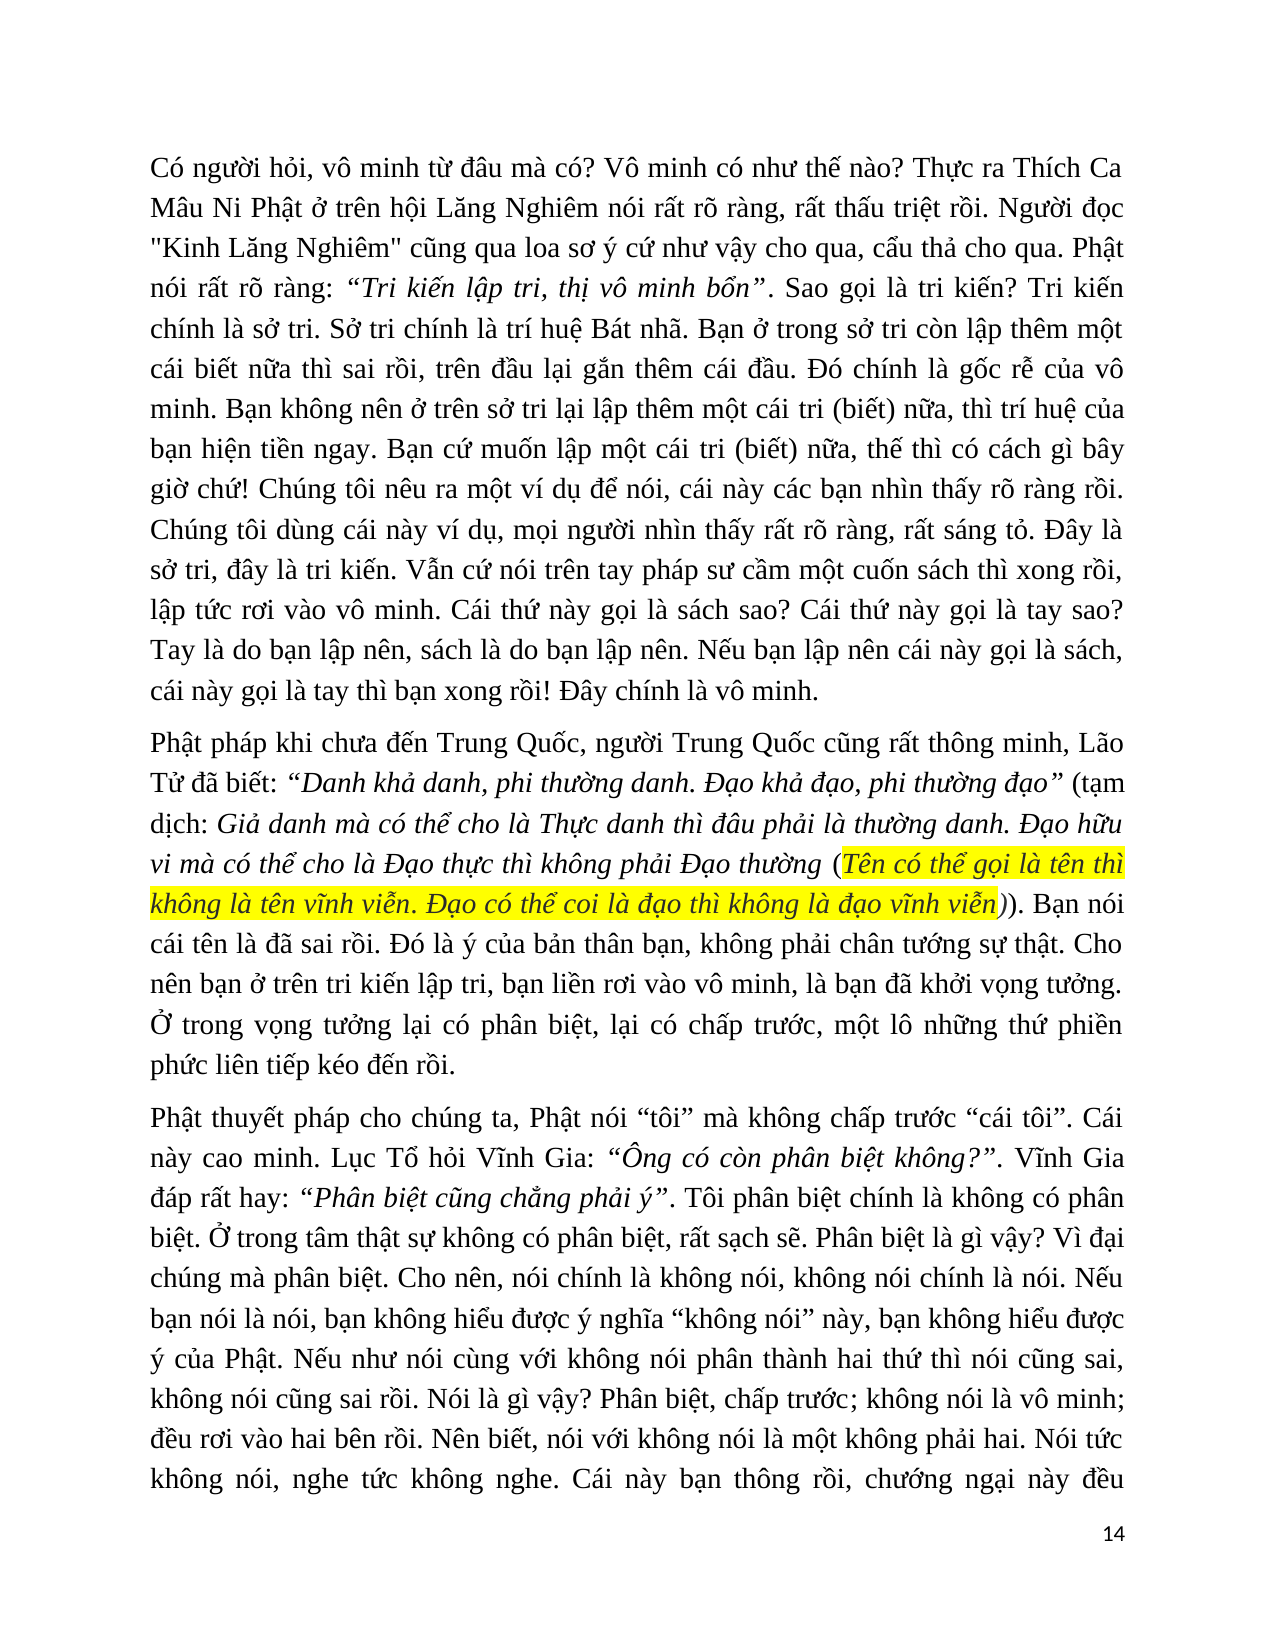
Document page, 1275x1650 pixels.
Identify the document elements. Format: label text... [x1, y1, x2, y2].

text Phật pháp khi chưa đến Trung Quốc, người Trung Quốc cũng rất thông minh, Lão Tử đã biết: “Danh khả danh, phi thường danh. Đạo khả đạo, phi thường đạo” (tạm dịch: Giả danh mà có thể cho là Thực danh thì đâu phải là thường danh. Đạo hữu vi mà có thể cho là Đạo thực thì không phải Đạo thường (Tên có thể gọi là tên thì không là tên vĩnh viễn. Đạo có thể coi là đạo thì không là đạo vĩnh viễn)). Bạn nói cái tên là đã sai rồi. Đó là ý của bản thân bạn, không phải chân tướng sự thật. Cho nên bạn ở trên tri kiến lập tri, bạn liền rơi vào vô minh, là bạn đã khởi vọng tưởng. Ở trong vọng tưởng lại có phân biệt, lại có chấp trước, một lô những thứ phiền phức liên tiếp kéo đến rồi. [150, 725, 1125, 1081]
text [150, 1100, 1125, 1495]
text Có người hỏi, vô minh từ đâu mà có? Vô minh có như thế nào? Thực ra Thích Ca Mâu Ni Phật ở trên hội Lăng Nghiêm nói rất rõ ràng, rất thấu triệt rồi. Người đọc "Kinh Lăng Nghiêm" cũng qua loa sơ ý cứ như vậy cho qua, cẩu thả cho qua. Phật nói rất rõ ràng: “Tri kiến lập tri, thị vô minh bổn”. Sao gọi là tri kiến? Tri kiến chính là sở tri. Sở tri chính là trí huệ Bát nhã. Bạn ở trong sở tri còn lập thêm một cái biết nữa thì sai rồi, trên đầu lại gắn thêm cái đầu. Đó chính là gốc rễ của vô minh. Bạn không nên ở trên sở tri lại lập thêm một cái tri (biết) nữa, thì trí huệ của bạn hiện tiền ngay. Bạn cứ muốn lập một cái tri (biết) nữa, thế thì có cách gì bây giờ chứ! Chúng tôi nêu ra một ví dụ để nói, cái này các bạn nhìn thấy rõ ràng rồi. Chúng tôi dùng cái này ví dụ, mọi người nhìn thấy rất rõ ràng, rất sáng tỏ. Đây là sở tri, đây là tri kiến. Vẫn cứ nói trên tay pháp sư cầm một cuốn sách thì xong rồi, lập tức rơi vào vô minh. Cái thứ này gọi là sách sao? Cái thứ này gọi là tay sao? Tay là do bạn lập nên, sách là do bạn lập nên. Nếu bạn lập nên cái này gọi là sách, cái này gọi là tay thì bạn xong rồi! Đây chính là vô minh. [150, 150, 1125, 706]
